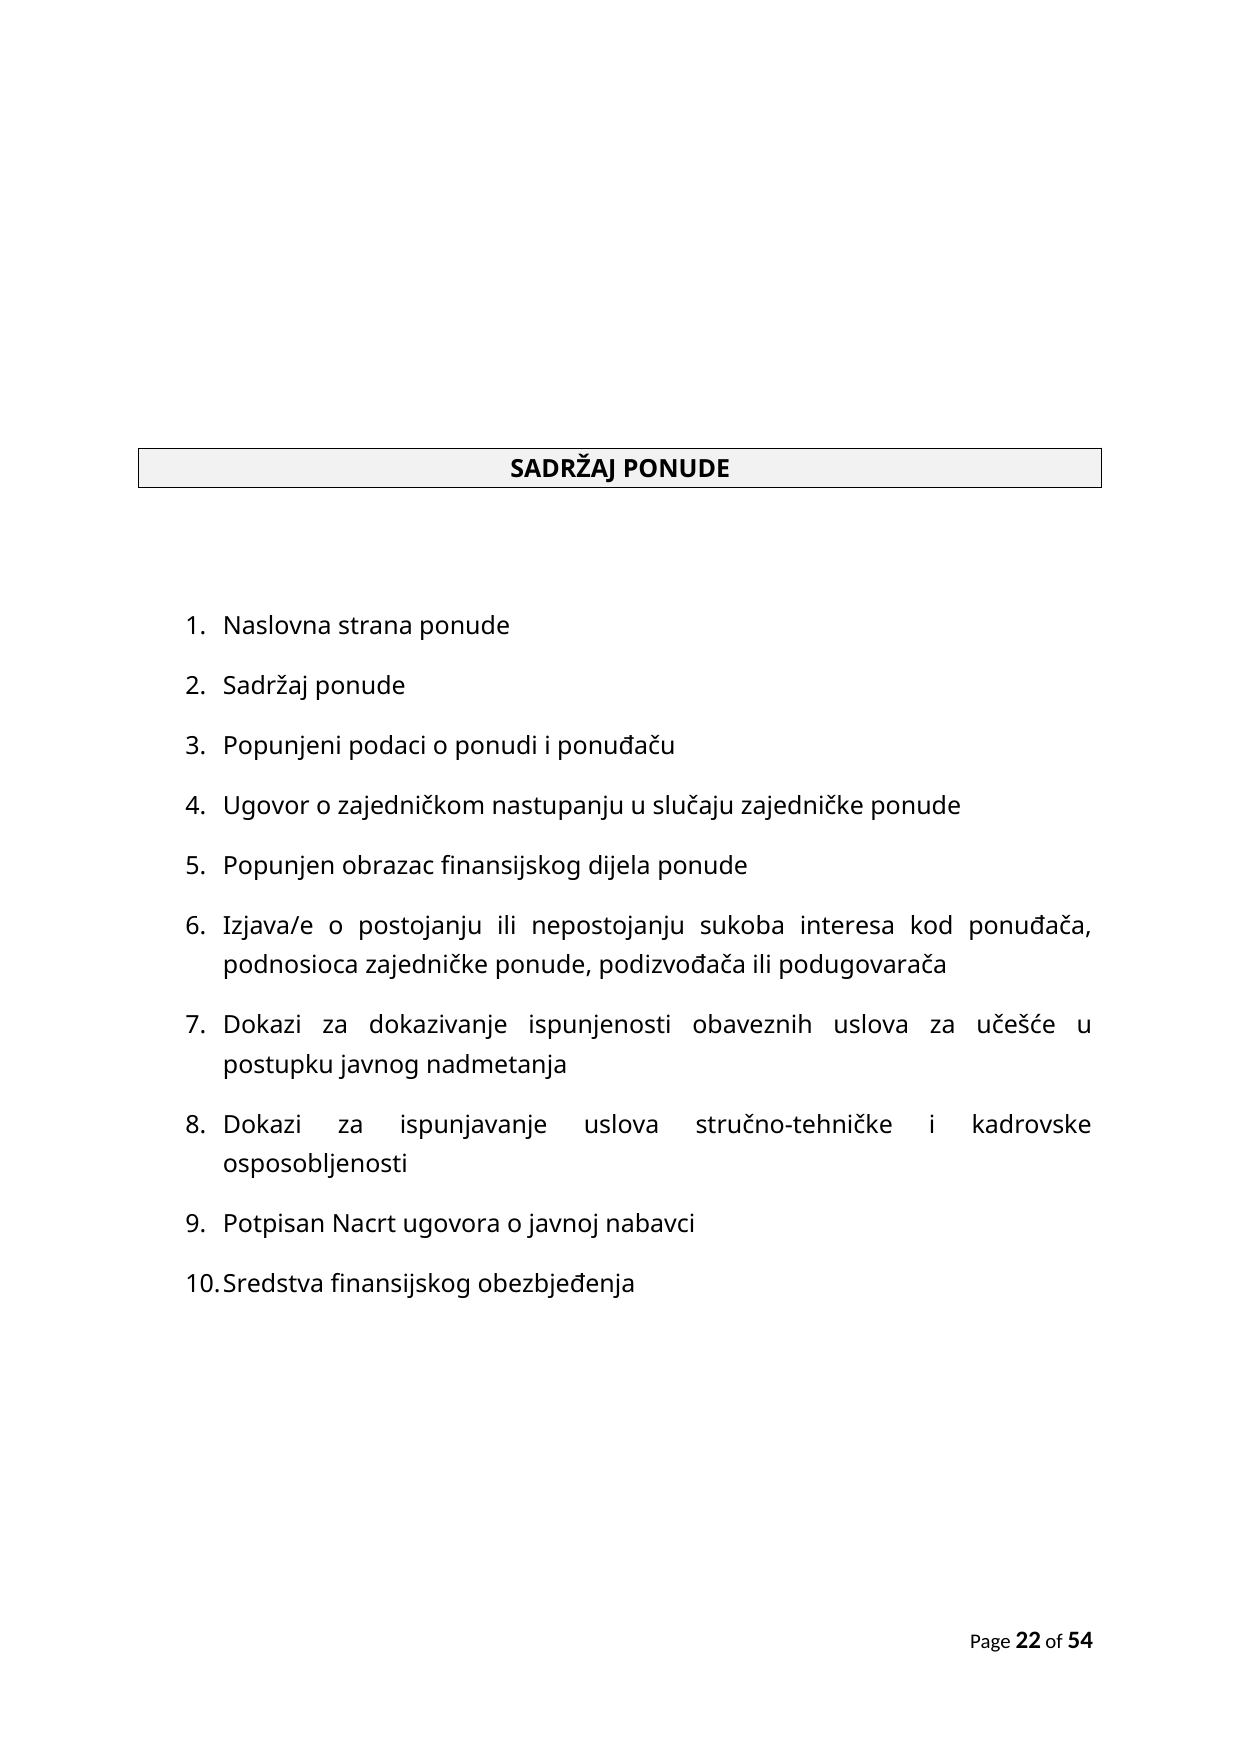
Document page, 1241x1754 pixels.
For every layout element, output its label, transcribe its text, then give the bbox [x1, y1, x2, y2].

list Popunjeni podaci o ponudi i ponuđaču [185, 728, 1093, 762]
list Izjava/e o postojanju ili nepostojanju sukoba interesa kod ponuđača, podnosioca zajedničke ponude, podizvođača ili podugovarača [185, 908, 1093, 981]
list Naslovna strana ponude [185, 608, 1093, 642]
list Sadržaj ponude [185, 668, 1093, 702]
list Popunjen obrazac finansijskog dijela ponude [185, 848, 1093, 882]
list Potpisan Nacrt ugovora o javnoj nabavci [185, 1205, 1093, 1239]
list Dokazi za ispunjavanje uslova stručno-tehničke i kadrovske osposobljenosti [185, 1106, 1093, 1179]
list Ugovor o zajedničkom nastupanju u slučaju zajedničke ponude [185, 788, 1093, 822]
list Dokazi za dokazivanje ispunjenosti obaveznih uslova za učešće u postupku javnog nadmetanja [185, 1007, 1093, 1080]
subtitle SADRŽAJ PONUDE [139, 449, 1101, 487]
list Sredstva finansijskog obezbjeđenja [185, 1265, 1093, 1299]
